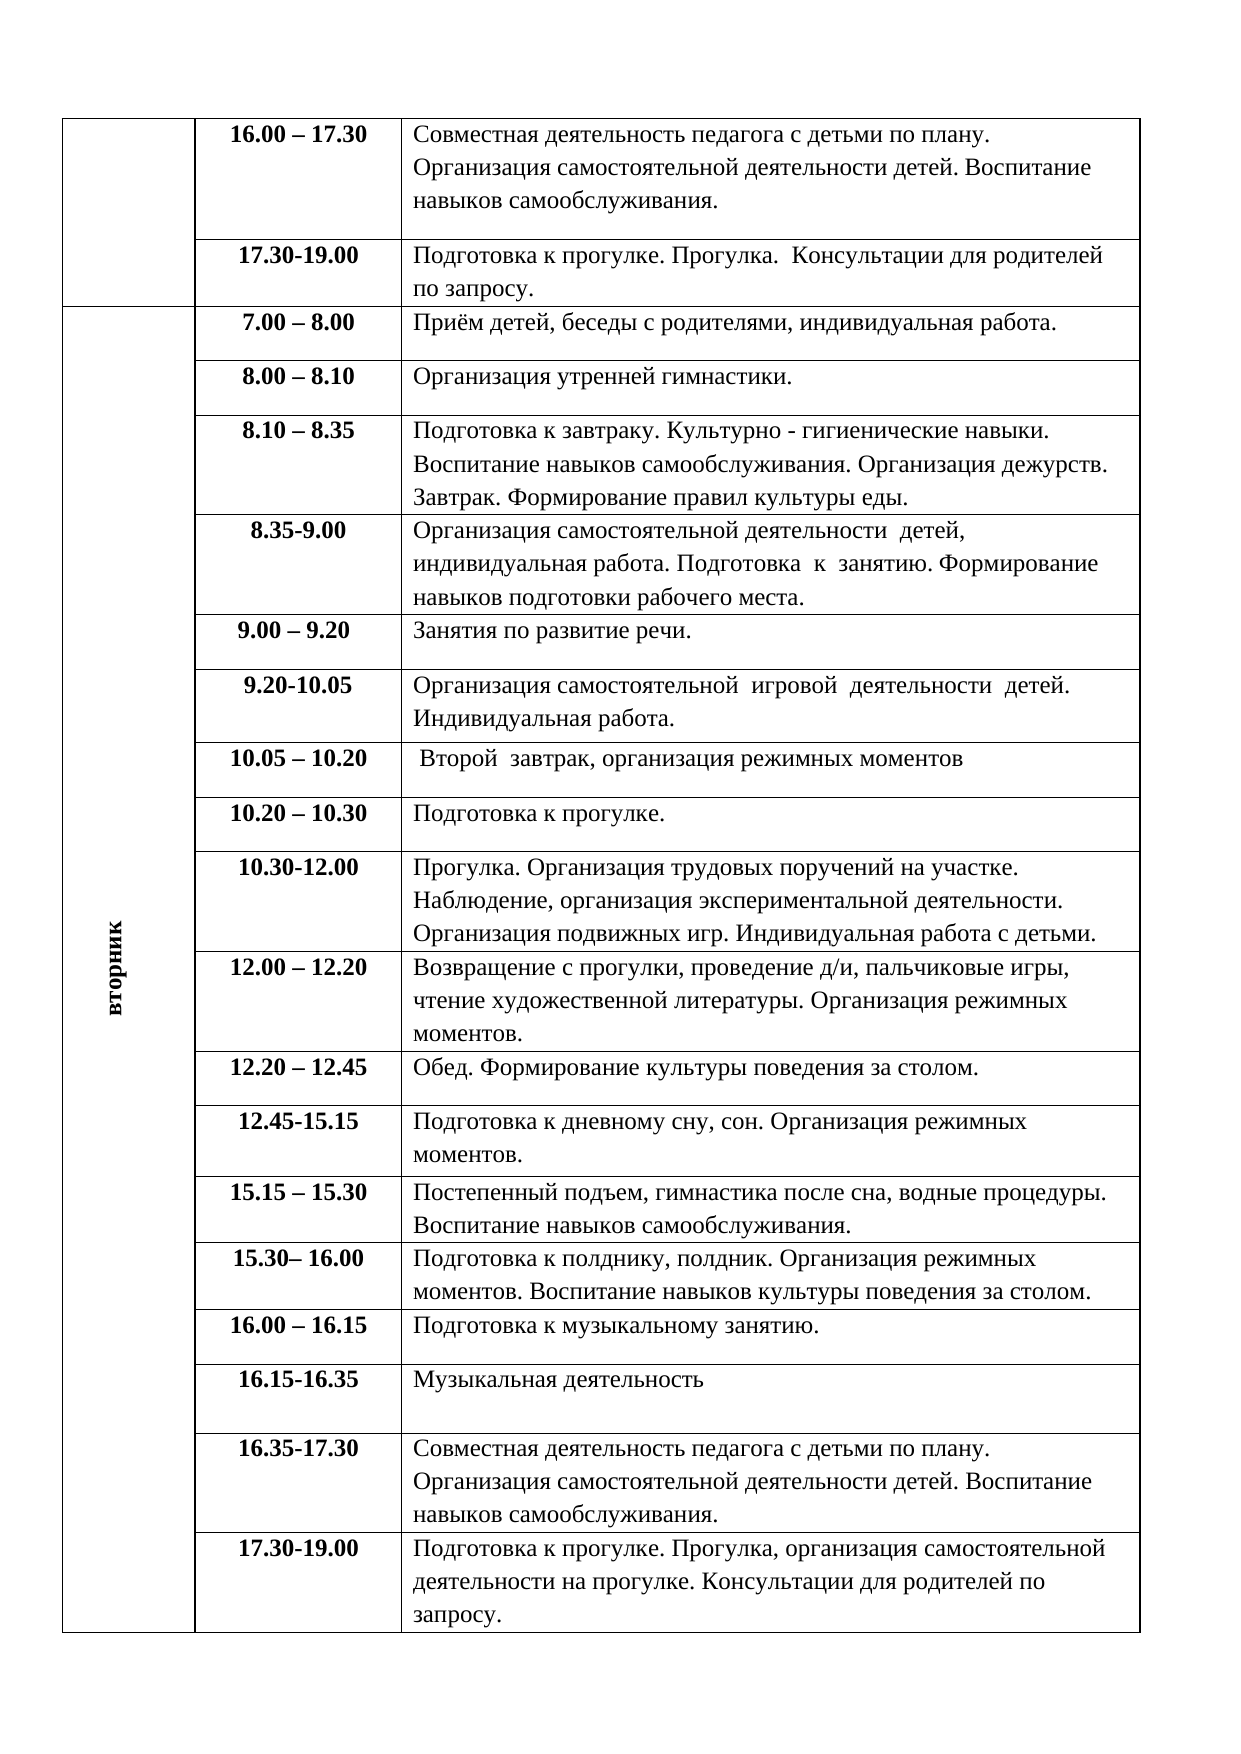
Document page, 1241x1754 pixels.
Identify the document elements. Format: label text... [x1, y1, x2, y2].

table_cell Совместная деятельность педагога с детьми по плану. Организация самостоятельной деятельности детей. Воспитание навыков самообслуживания. [402, 119, 1139, 239]
table_cell вторник [63, 307, 194, 1632]
table_cell 10.30-12.00 [196, 852, 401, 951]
table_cell Подготовка к прогулке. Прогулка. Консультации для родителей по запросу. [402, 240, 1139, 306]
table_cell Занятия по развитие речи. [402, 615, 1139, 669]
table_cell 8.10 – 8.35 [196, 416, 401, 514]
table_cell Организация утренней гимнастики. [402, 361, 1139, 414]
table_cell Организация самостоятельной деятельности детей, индивидуальная работа. Подготовка к занятию. Формирование навыков подготовки рабочего места. [402, 515, 1139, 614]
table_cell 12.00 – 12.20 [196, 952, 401, 1051]
table_cell Подготовка к прогулке. Прогулка, организация самостоятельной деятельности на прогулке. Консультации для родителей по запросу. [402, 1533, 1139, 1632]
table_cell 10.20 – 10.30 [196, 798, 401, 851]
table_cell 8.00 – 8.10 [196, 361, 401, 414]
table_cell Обед. Формирование культуры поведения за столом. [402, 1052, 1139, 1105]
table_cell Подготовка к прогулке. [402, 798, 1139, 851]
table_cell Второй завтрак, организация режимных моментов [402, 743, 1139, 797]
table_cell 12.45-15.15 [196, 1106, 401, 1176]
table_cell Подготовка к музыкальному занятию. [402, 1310, 1139, 1363]
table_cell Приём детей, беседы с родителями, индивидуальная работа. [402, 307, 1139, 360]
table_cell Организация самостоятельной игровой деятельности детей. Индивидуальная работа. [402, 670, 1139, 742]
table_cell 17.30-19.00 [196, 1533, 401, 1632]
table_cell 8.35-9.00 [196, 515, 401, 614]
table_cell Подготовка к завтраку. Культурно - гигиенические навыки. Воспитание навыков самообслуживания. Организация дежурств. Завтрак. Формирование правил культуры еды. [402, 416, 1139, 514]
table_cell 17.30-19.00 [196, 240, 401, 306]
table_cell 7.00 – 8.00 [196, 307, 401, 360]
table_cell Подготовка к полднику, полдник. Организация режимных моментов. Воспитание навыков культуры поведения за столом. [402, 1243, 1139, 1309]
table_cell 15.15 – 15.30 [196, 1177, 401, 1242]
table_cell Постепенный подъем, гимнастика после сна, водные процедуры. Воспитание навыков самообслуживания. [402, 1177, 1139, 1242]
table_cell 10.05 – 10.20 [196, 743, 401, 797]
table_cell Возвращение с прогулки, проведение д/и, пальчиковые игры, чтение художественной литературы. Организация режимных моментов. [402, 952, 1139, 1051]
table_cell 12.20 – 12.45 [196, 1052, 401, 1105]
table_cell 16.35-17.30 [196, 1434, 401, 1532]
table_cell 16.15-16.35 [196, 1365, 401, 1432]
table_cell Подготовка к дневному сну, сон. Организация режимных моментов. [402, 1106, 1139, 1176]
table_cell 9.00 – 9.20 [196, 615, 401, 669]
table_cell 16.00 – 17.30 [196, 119, 401, 239]
table_cell 15.30– 16.00 [196, 1243, 401, 1309]
table_cell Совместная деятельность педагога с детьми по плану. Организация самостоятельной деятельности детей. Воспитание навыков самообслуживания. [402, 1434, 1139, 1532]
table_cell Музыкальная деятельность [402, 1365, 1139, 1432]
table_cell 16.00 – 16.15 [196, 1310, 401, 1363]
table_cell 9.20-10.05 [196, 670, 401, 742]
table_cell Прогулка. Организация трудовых поручений на участке. Наблюдение, организация экспериментальной деятельности. Организация подвижных игр. Индивидуальная работа с детьми. [402, 852, 1139, 951]
